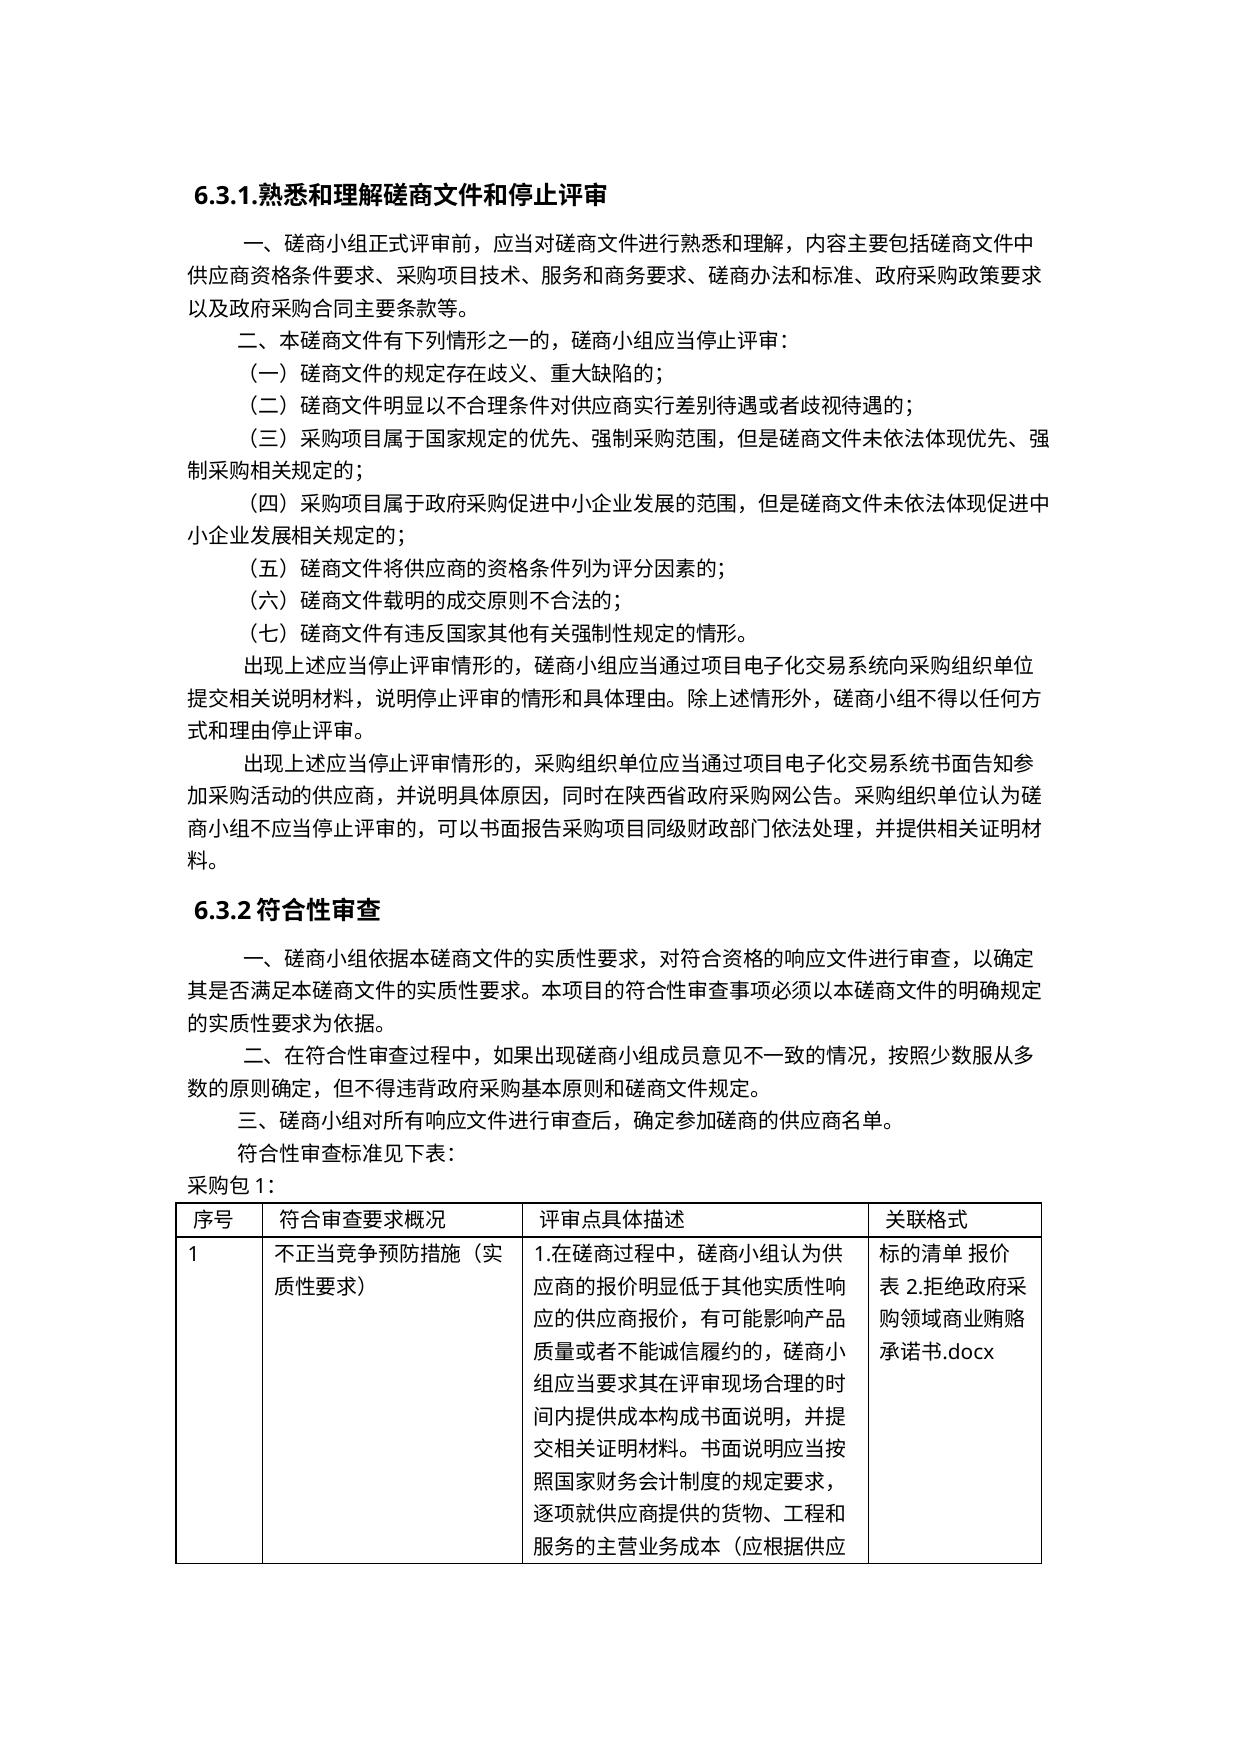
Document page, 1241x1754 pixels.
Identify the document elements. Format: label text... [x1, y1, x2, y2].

table_cell 不正当竞争预防措施（实质性要求） [263, 1238, 522, 1563]
text （四）采购项目属于政府采购促进中小企业发展的范围，但是磋商文件未依法体现促进中小企业发展相关规定的； [187, 487, 1053, 552]
text （二）磋商文件明显以不合理条件对供应商实行差别待遇或者歧视待遇的； [187, 389, 1053, 422]
text 三、磋商小组对所有响应文件进行审查后，确定参加磋商的供应商名单。 [187, 1104, 1053, 1137]
text 6.3.1.熟悉和理解磋商文件和停止评审 [187, 162, 1053, 227]
text 一、磋商小组依据本磋商文件的实质性要求，对符合资格的响应文件进行审查，以确定其是否满足本磋商文件的实质性要求。本项目的符合性审查事项必须以本磋商文件的明确规定的实质性要求为依据。 [187, 942, 1053, 1039]
text 二、在符合性审查过程中，如果出现磋商小组成员意见不一致的情况，按照少数服从多数的原则确定，但不得违背政府采购基本原则和磋商文件规定。 [187, 1039, 1053, 1104]
text （三）采购项目属于国家规定的优先、强制采购范围，但是磋商文件未依法体现优先、强制采购相关规定的； [187, 422, 1053, 487]
text （五）磋商文件将供应商的资格条件列为评分因素的； [187, 552, 1053, 584]
text （七）磋商文件有违反国家其他有关强制性规定的情形。 [187, 617, 1053, 649]
table_header 评审点具体描述 [523, 1204, 868, 1236]
text 出现上述应当停止评审情形的，磋商小组应当通过项目电子化交易系统向采购组织单位提交相关说明材料，说明停止评审的情形和具体理由。除上述情形外，磋商小组不得以任何方式和理由停止评审。 [187, 649, 1053, 747]
table_cell 1 [177, 1238, 262, 1563]
text 出现上述应当停止评审情形的，采购组织单位应当通过项目电子化交易系统书面告知参加采购活动的供应商，并说明具体原因，同时在陕西省政府采购网公告。采购组织单位认为磋商小组不应当停止评审的，可以书面报告采购项目同级财政部门依法处理，并提供相关证明材料。 [187, 747, 1053, 877]
text （一）磋商文件的规定存在歧义、重大缺陷的； [187, 357, 1053, 389]
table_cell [523, 1238, 868, 1563]
table_header 符合审查要求概况 [263, 1204, 522, 1236]
text 符合性审查标准见下表： [187, 1137, 1053, 1169]
text （六）磋商文件载明的成交原则不合法的； [187, 584, 1053, 617]
text 采购包1： [187, 1169, 1053, 1202]
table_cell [869, 1238, 1041, 1563]
text 6.3.2符合性审查 [187, 877, 1053, 942]
table_header 关联格式 [869, 1204, 1041, 1236]
text 二、本磋商文件有下列情形之一的，磋商小组应当停止评审： [187, 324, 1053, 357]
table_header 序号 [177, 1204, 262, 1236]
text 一、磋商小组正式评审前，应当对磋商文件进行熟悉和理解，内容主要包括磋商文件中供应商资格条件要求、采购项目技术、服务和商务要求、磋商办法和标准、政府采购政策要求以及政府采购合同主要条款等。 [187, 227, 1053, 324]
